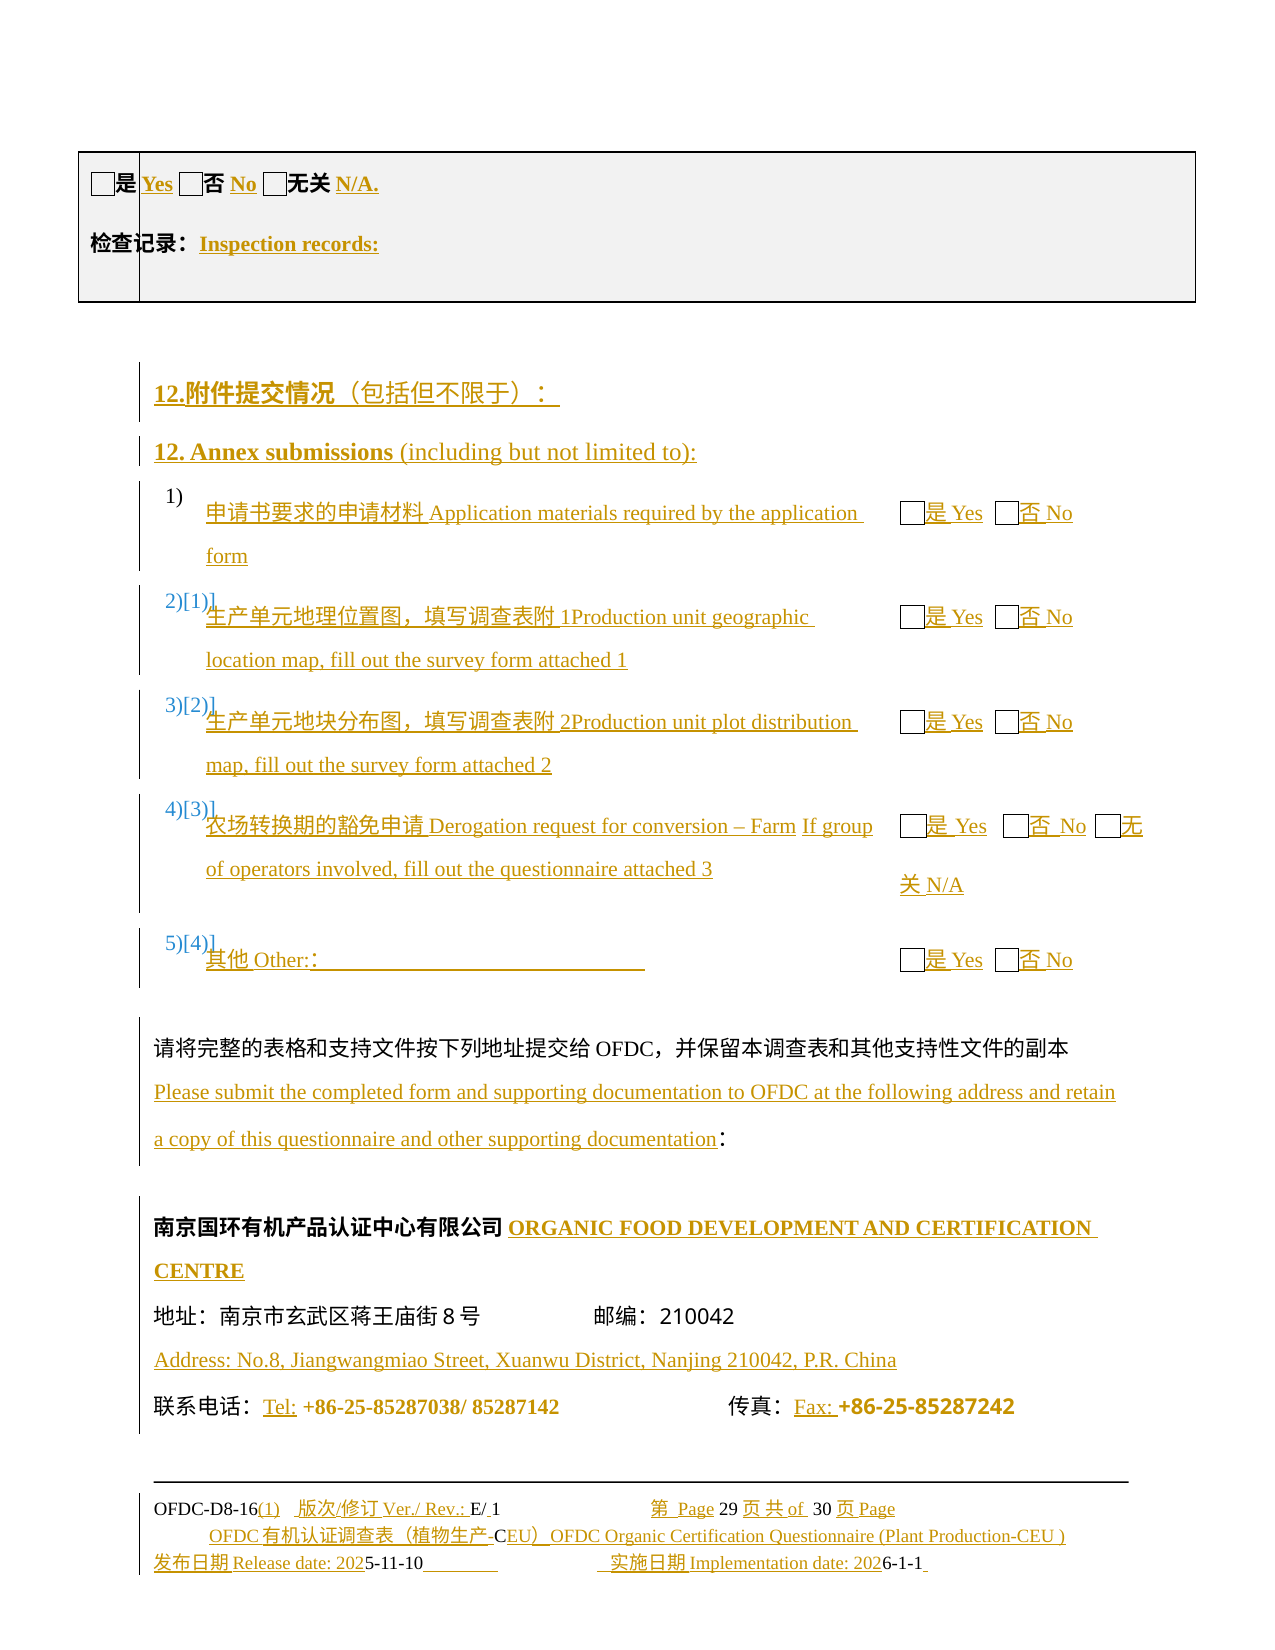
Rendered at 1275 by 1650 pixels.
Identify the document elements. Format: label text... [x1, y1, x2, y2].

table_cell [154, 779, 194, 913]
table_header [194, 466, 888, 571]
table_cell [154, 571, 194, 675]
table_cell [194, 779, 888, 913]
text 南京国环有机产品认证中心有限公司 [153, 1196, 1121, 1286]
table_cell [154, 675, 194, 779]
table_cell [194, 913, 888, 988]
table_cell [888, 675, 1154, 779]
text 联系电话： +86-25-85287038/ 85287142 传真：+86-25-85287242 [153, 1375, 1121, 1434]
table_cell [888, 913, 1154, 988]
table_header [154, 466, 194, 571]
text 请将完整的表格和支持文件按下列地址提交给OFDC，并保留本调查表和其他支持性文件的副本： [153, 1017, 1121, 1166]
table_cell [154, 913, 194, 988]
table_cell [140, 153, 1195, 301]
table_cell [194, 675, 888, 779]
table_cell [79, 153, 139, 301]
text 地址：南京市玄武区蒋王庙街8号 邮编：210042 [153, 1286, 1121, 1345]
table_cell [194, 571, 888, 675]
table_header [888, 466, 1154, 571]
table_cell [888, 779, 1154, 913]
table_cell [888, 571, 1154, 675]
